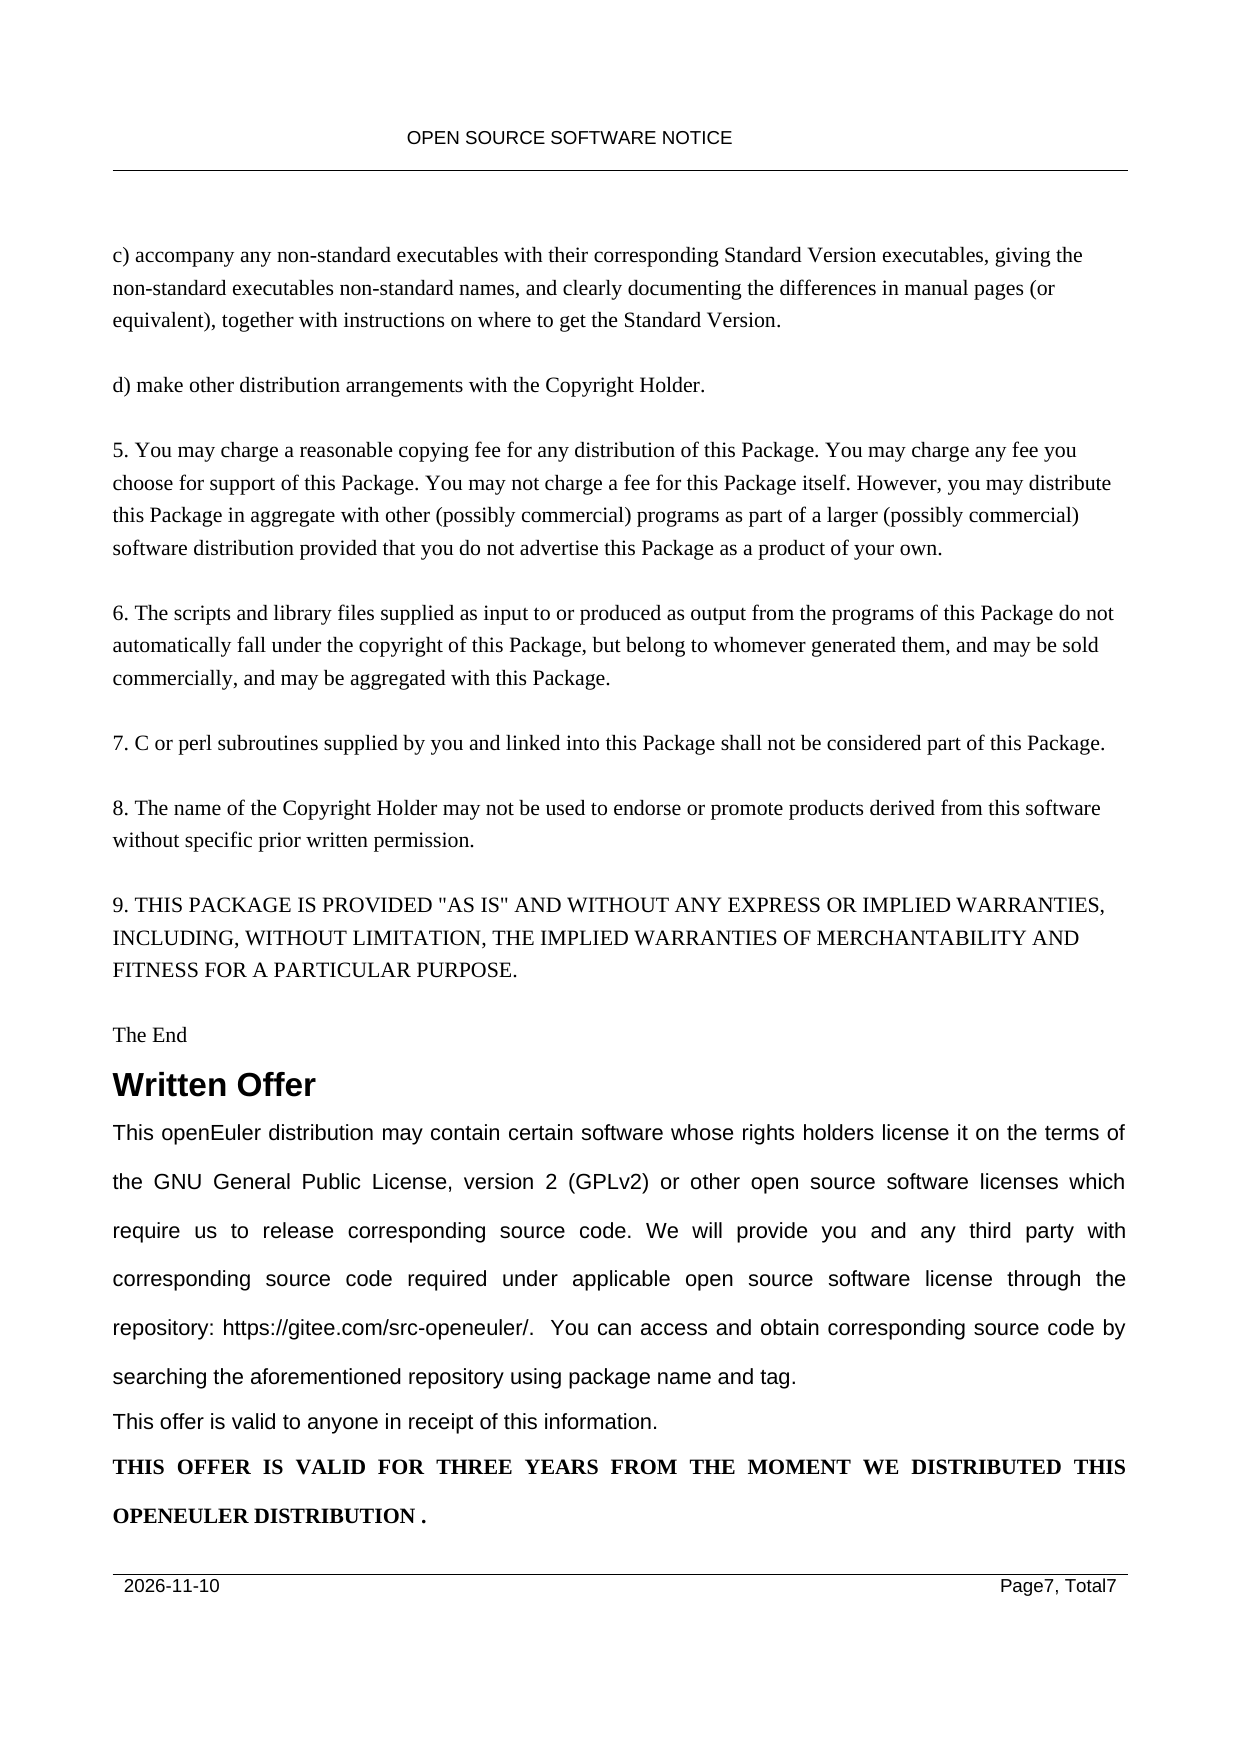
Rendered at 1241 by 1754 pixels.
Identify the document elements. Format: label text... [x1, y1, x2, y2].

text Written Offer [112, 1051, 1128, 1116]
text THIS OFFER IS VALID FOR THREE YEARS FROM THE MOMENT WE DISTRIBUTED THIS OPENEULER DISTRIBUTION . [112, 1450, 1128, 1532]
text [112, 206, 1128, 1051]
text This openEuler distribution may contain certain software whose rights holders license it on the terms of the GNU General Public License, version 2 (GPLv2) or other open source software licenses which require us to release corresponding source code. We will provide you and any third party with corresponding source code required under applicable open source software license through the repository: https://gitee.com/src-openeuler/. You can access and obtain corresponding source code by searching the aforementioned repository using package name and tag. [112, 1116, 1128, 1393]
text This offer is valid to anyone in receipt of this information. [112, 1405, 1128, 1438]
